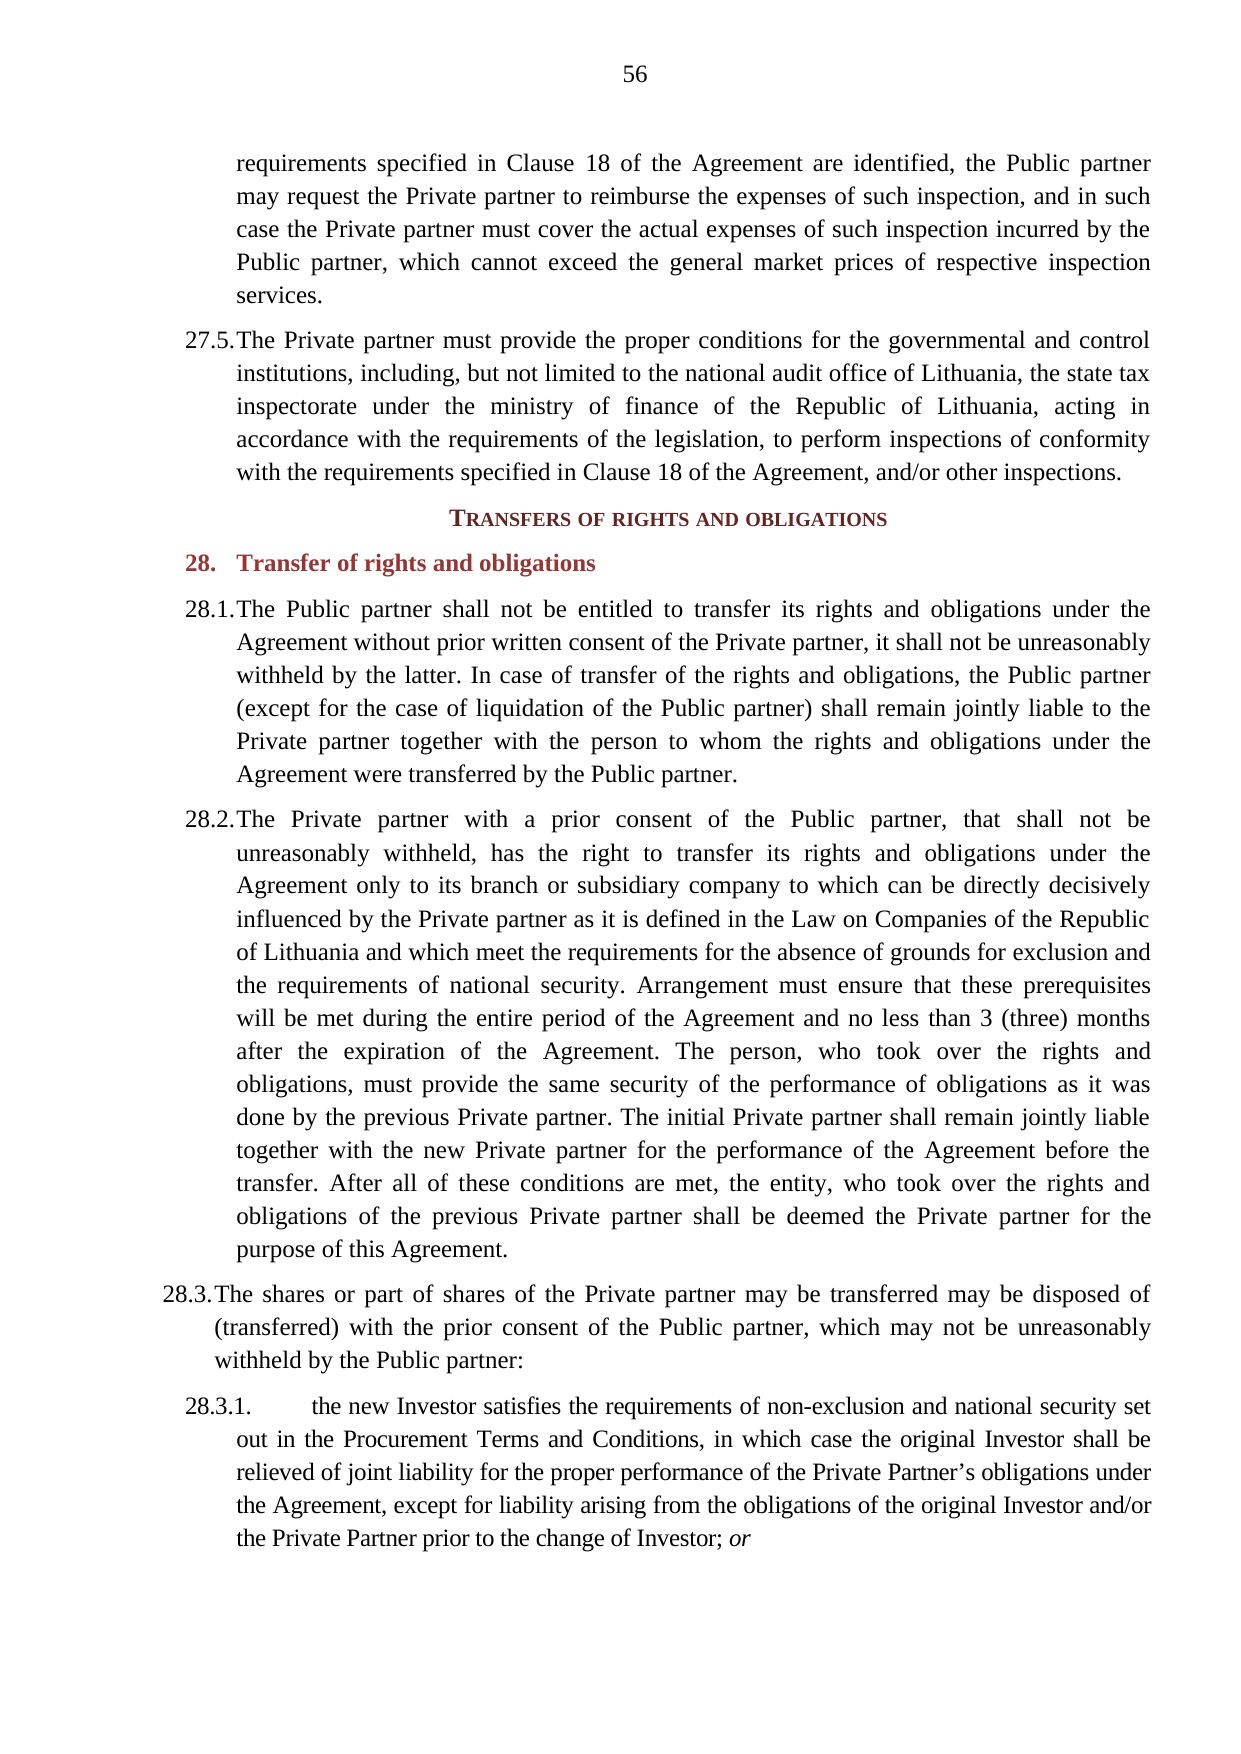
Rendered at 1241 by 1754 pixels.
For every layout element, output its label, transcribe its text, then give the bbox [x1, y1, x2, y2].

subtitle Transfers of rights and obligations [185, 503, 1152, 532]
subtitle Transfer of rights and obligations [185, 548, 1152, 577]
text the new Investor satisfies the requirements of non-exclusion and national security set out in the Procurement Terms and Conditions, in which case the original Investor shall be relieved of joint liability for the proper performance of the Private Partner’s obligations under the Agreement, except for liability arising from the obligations of the original Investor and/or the Private Partner prior to the change of Investor; or [185, 1391, 1152, 1552]
text The shares or part of shares of the Private partner may be transferred may be disposed of (transferred) with the prior consent of the Public partner, which may not be unreasonably withheld by the Public partner: [162, 1279, 1152, 1374]
text The Private partner must provide the proper conditions for the governmental and control institutions, including, but not limited to the national audit office of Lithuania, the state tax inspectorate under the ministry of finance of the Republic of Lithuania, acting in accordance with the requirements of the legislation, to perform inspections of conformity with the requirements specified in Clause 18 of the Agreement, and/or other inspections. [185, 325, 1152, 486]
text The Public partner shall not be entitled to transfer its rights and obligations under the Agreement without prior written consent of the Private partner, it shall not be unreasonably withheld by the latter. In case of transfer of the rights and obligations, the Public partner (except for the case of liquidation of the Public partner) shall remain jointly liable to the Private partner together with the person to whom the rights and obligations under the Agreement were transferred by the Public partner. [185, 594, 1152, 788]
text The Private partner with a prior consent of the Public partner, that shall not be unreasonably withheld, has the right to transfer its rights and obligations under the Agreement only to its branch or subsidiary company to which can be directly decisively influenced by the Private partner as it is defined in the Law on Companies of the Republic of Lithuania and which meet the requirements for the absence of grounds for exclusion and the requirements of national security. Arrangement must ensure that these prerequisites will be met during the entire period of the Agreement and no less than 3 (three) months after the expiration of the Agreement. The person, who took over the rights and obligations, must provide the same security of the performance of obligations as it was done by the previous Private partner. The initial Private partner shall remain jointly liable together with the new Private partner for the performance of the Agreement before the transfer. After all of these conditions are met, the entity, who took over the rights and obligations of the previous Private partner shall be deemed the Private partner for the purpose of this Agreement. [185, 804, 1152, 1263]
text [185, 148, 1152, 308]
